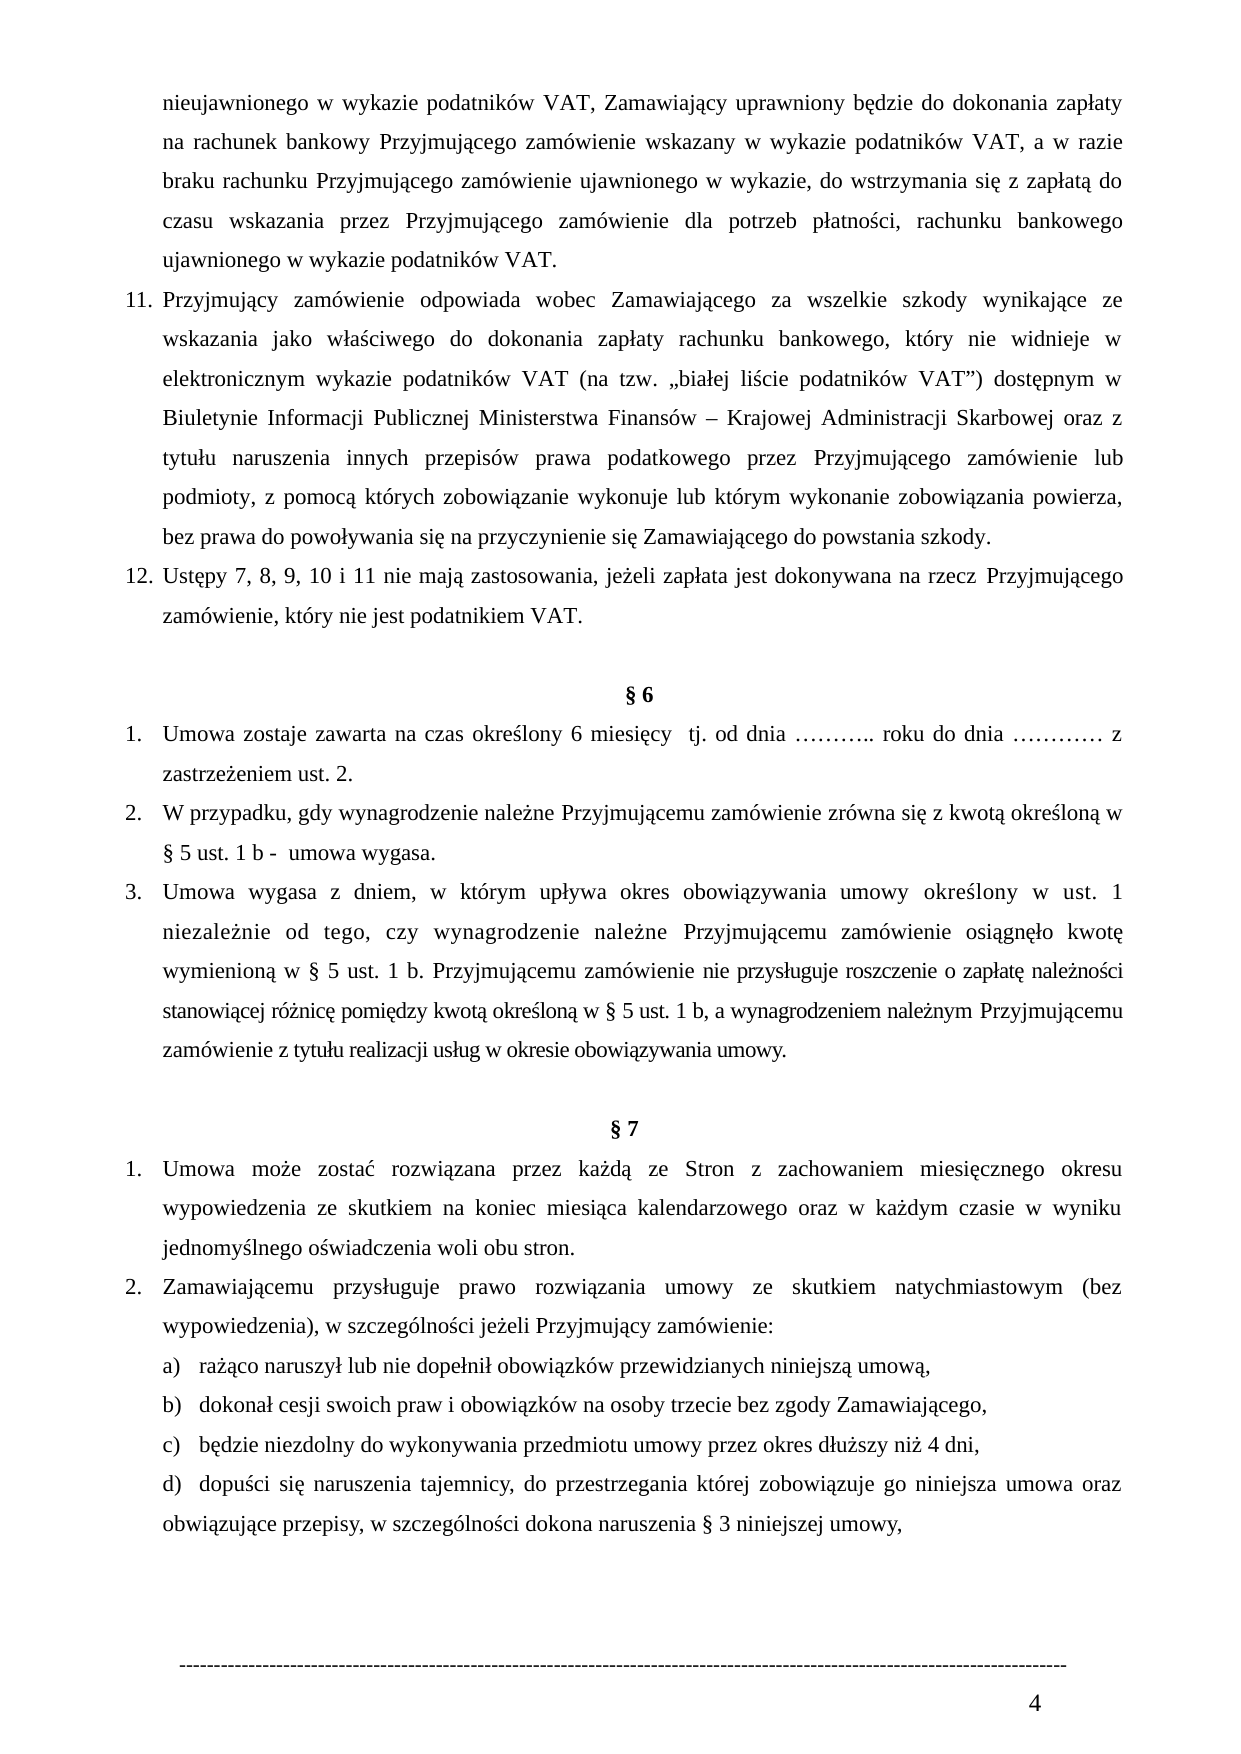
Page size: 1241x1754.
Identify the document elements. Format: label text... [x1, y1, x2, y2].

text b) dokonał cesji swoich praw i obowiązków na osoby trzecie bez zgody Zamawiającego, [162, 1391, 1123, 1418]
list W przypadku, gdy wynagrodzenie należne Przyjmującemu zamówienie zrówna się z kwotą określoną w § 5 ust. 1 b - umowa wygasa. [125, 799, 1123, 865]
list Umowa może zostać rozwiązana przez każdą ze Stron z zachowaniem miesięcznego okresu wypowiedzenia ze skutkiem na koniec miesiąca kalendarzowego oraz w każdym czasie w wyniku jednomyślnego oświadczenia woli obu stron. [125, 1154, 1123, 1260]
list Zamawiającemu przysługuje prawo rozwiązania umowy ze skutkiem natychmiastowym (bez wypowiedzenia), w szczególności jeżeli Przyjmujący zamówienie: [125, 1273, 1123, 1339]
list Umowa zostaje zawarta na czas określony 6 miesięcy tj. od dnia ……….. roku do dnia ………… z zastrzeżeniem ust. 2. [125, 720, 1123, 786]
text a) rażąco naruszył lub nie dopełnił obowiązków przewidzianych niniejszą umową, [162, 1352, 1123, 1378]
list Umowa wygasa z dniem, w którym upływa okres obowiązywania umowy określony w ust. 1 niezależnie od tego, czy wynagrodzenie należne Przyjmującemu zamówienie osiągnęło kwotę wymienioną w § 5 ust. 1 b. Przyjmującemu zamówienie nie przysługuje roszczenie o zapłatę należności stanowiącej różnicę pomiędzy kwotą określoną w § 5 ust. 1 b, a wynagrodzeniem należnym Przyjmującemu zamówienie z tytułu realizacji usług w okresie obowiązywania umowy. [125, 878, 1123, 1062]
list Ustępy 7, 8, 9, 10 i 11 nie mają zastosowania, jeżeli zapłata jest dokonywana na rzecz Przyjmującego zamówienie, który nie jest podatnikiem VAT. [125, 562, 1123, 628]
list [125, 89, 1123, 273]
text c) będzie niezdolny do wykonywania przedmiotu umowy przez okres dłuższy niż 4 dni, [162, 1431, 1123, 1457]
text § 6 [154, 681, 1123, 707]
list Przyjmujący zamówienie odpowiada wobec Zamawiającego za wszelkie szkody wynikające ze wskazania jako właściwego do dokonania zapłaty rachunku bankowego, który nie widnieje w elektronicznym wykazie podatników VAT (na tzw. „białej liście podatników VAT”) dostępnym w Biuletynie Informacji Publicznej Ministerstwa Finansów – Krajowej Administracji Skarbowej oraz z tytułu naruszenia innych przepisów prawa podatkowego przez Przyjmującego zamówienie lub podmioty, z pomocą których zobowiązanie wykonuje lub którym wykonanie zobowiązania powierza, bez prawa do powoływania się na przyczynienie się Zamawiającego do powstania szkody. [125, 286, 1123, 549]
text d) dopuści się naruszenia tajemnicy, do przestrzegania której zobowiązuje go niniejsza umowa oraz obwiązujące przepisy, w szczególności dokona naruszenia § 3 niniejszej umowy, [162, 1470, 1123, 1536]
text § 7 [125, 1115, 1123, 1141]
